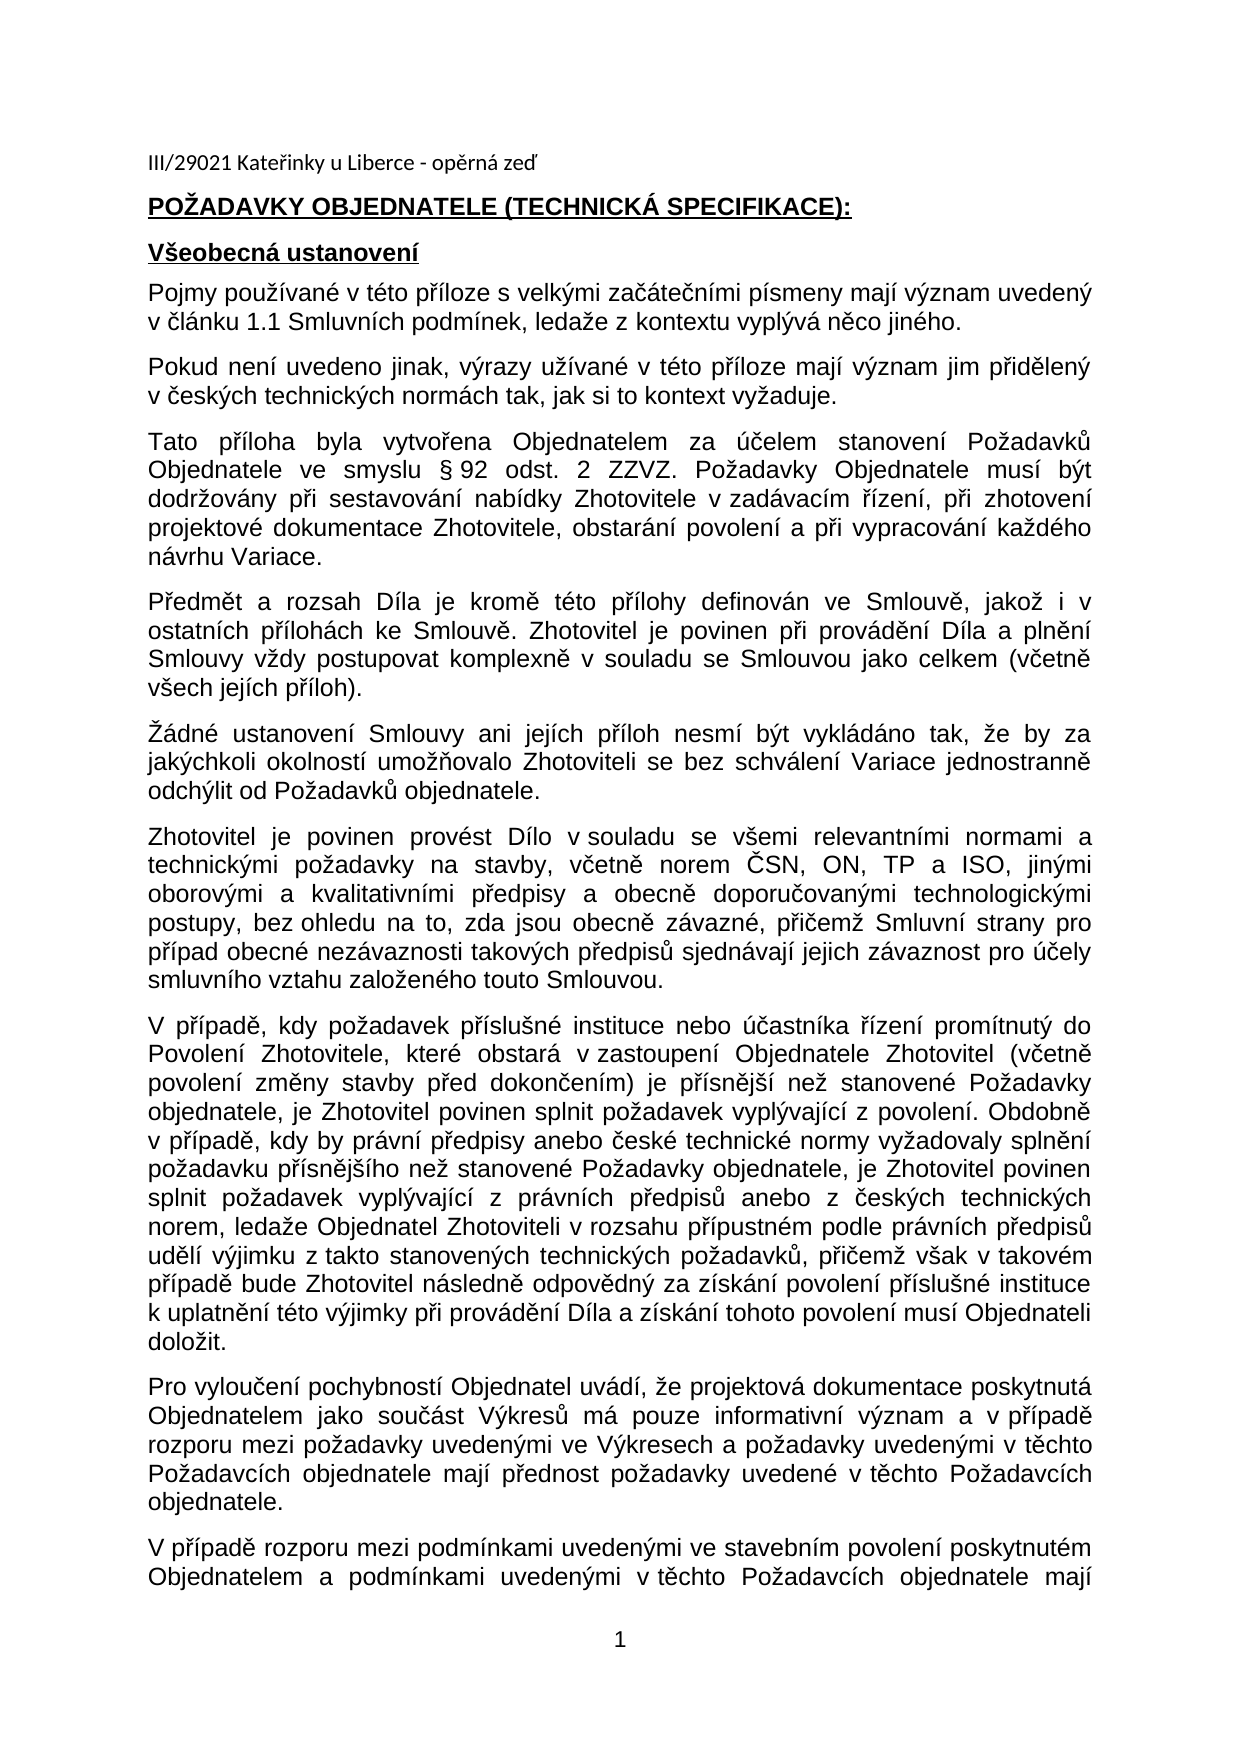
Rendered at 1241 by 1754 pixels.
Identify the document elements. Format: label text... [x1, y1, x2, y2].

text Žádné ustanovení Smlouvy ani jejích příloh nesmí být vykládáno tak, že by za jakýchkoli okolností umožňovalo Zhotoviteli se bez schválení Variace jednostranně odchýlit od Požadavků objednatele. [148, 719, 1093, 805]
text V případě, kdy požadavek příslušné instituce nebo účastníka řízení promítnutý do Povolení Zhotovitele, které obstará v zastoupení Objednatele Zhotovitel (včetně povolení změny stavby před dokončením) je přísnější než stanovené Požadavky objednatele, je Zhotovitel povinen splnit požadavek vyplývající z povolení. Obdobně v případě, kdy by právní předpisy anebo české technické normy vyžadovaly splnění požadavku přísnějšího než stanovené Požadavky objednatele, je Zhotovitel povinen splnit požadavek vyplývající z právních předpisů anebo z českých technických norem, ledaže Objednatel Zhotoviteli v rozsahu přípustném podle právních předpisů udělí výjimku z takto stanovených technických požadavků, přičemž však v takovém případě bude Zhotovitel následně odpovědný za získání povolení příslušné instituce k uplatnění této výjimky při provádění Díla a získání tohoto povolení musí Objednateli doložit. [148, 1011, 1093, 1356]
text Všeobecná ustanovení [148, 238, 1093, 266]
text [148, 1533, 1093, 1590]
text III/29021 Kateřinky u Liberce - opěrná zeď [148, 148, 1093, 176]
text Zhotovitel je povinen provést Dílo v souladu se všemi relevantními normami a technickými požadavky na stavby, včetně norem ČSN, ON, TP a ISO, jinými oborovými a kvalitativními předpisy a obecně doporučovanými technologickými postupy, bez ohledu na to, zda jsou obecně závazné, přičemž Smluvní strany pro případ obecné nezávaznosti takových předpisů sjednávají jejich závaznost pro účely smluvního vztahu založeného touto Smlouvou. [148, 822, 1093, 994]
text Předmět a rozsah Díla je kromě této přílohy definován ve Smlouvě, jakož i v ostatních přílohách ke Smlouvě. Zhotovitel je povinen při provádění Díla a plnění Smlouvy vždy postupovat komplexně v souladu se Smlouvou jako celkem (včetně všech jejích příloh). [148, 587, 1093, 702]
text POŽADAVKY OBJEDNATELE (TECHNICKÁ SPECIFIKACE): [148, 192, 1093, 221]
text Pokud není uvedeno jinak, výrazy užívané v této příloze mají význam jim přidělený v českých technických normách tak, jak si to kontext vyžaduje. [148, 352, 1093, 410]
text Pojmy používané v této příloze s velkými začátečními písmeny mají význam uvedený v článku 1.1 Smluvních podmínek, ledaže z kontextu vyplývá něco jiného. [148, 278, 1093, 336]
text Tato příloha byla vytvořena Objednatelem za účelem stanovení Požadavků Objednatele ve smyslu § 92 odst. 2 ZZVZ. Požadavky Objednatele musí být dodržovány při sestavování nabídky Zhotovitele v zadávacím řízení, při zhotovení projektové dokumentace Zhotovitele, obstarání povolení a při vypracování každého návrhu Variace. [148, 427, 1093, 570]
text Pro vyloučení pochybností Objednatel uvádí, že projektová dokumentace poskytnutá Objednatelem jako součást Výkresů má pouze informativní význam a v případě rozporu mezi požadavky uvedenými ve Výkresech a požadavky uvedenými v těchto Požadavcích objednatele mají přednost požadavky uvedené v těchto Požadavcích objednatele. [148, 1372, 1093, 1516]
